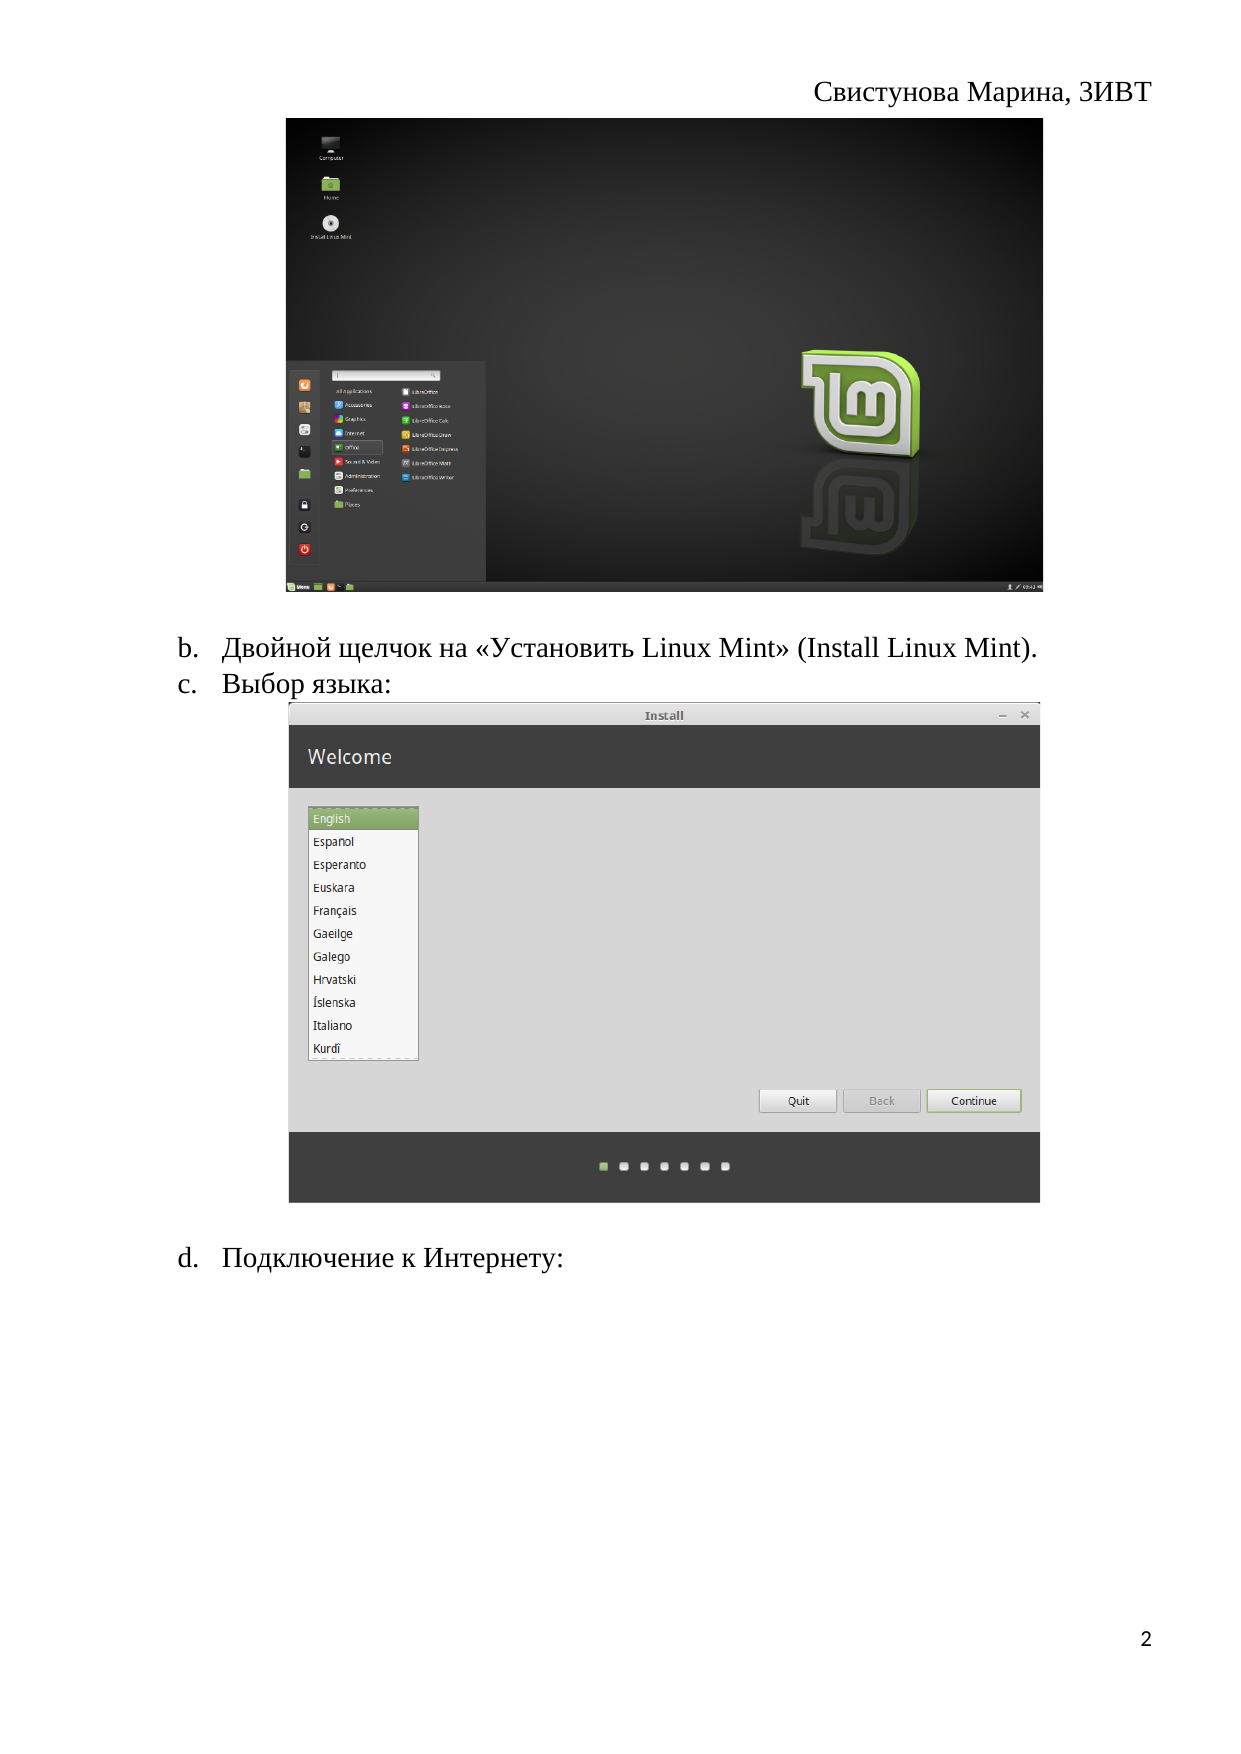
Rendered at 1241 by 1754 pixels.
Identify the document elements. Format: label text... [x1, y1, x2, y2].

picture [288, 702, 1041, 1203]
list Подключение к Интернету: [177, 1241, 1152, 1274]
picture [285, 118, 1044, 592]
list Двойной щелчок на «Установить Linux Mint» (Install Linux Mint). [177, 630, 1152, 663]
list Выбор языка: [177, 666, 1152, 699]
